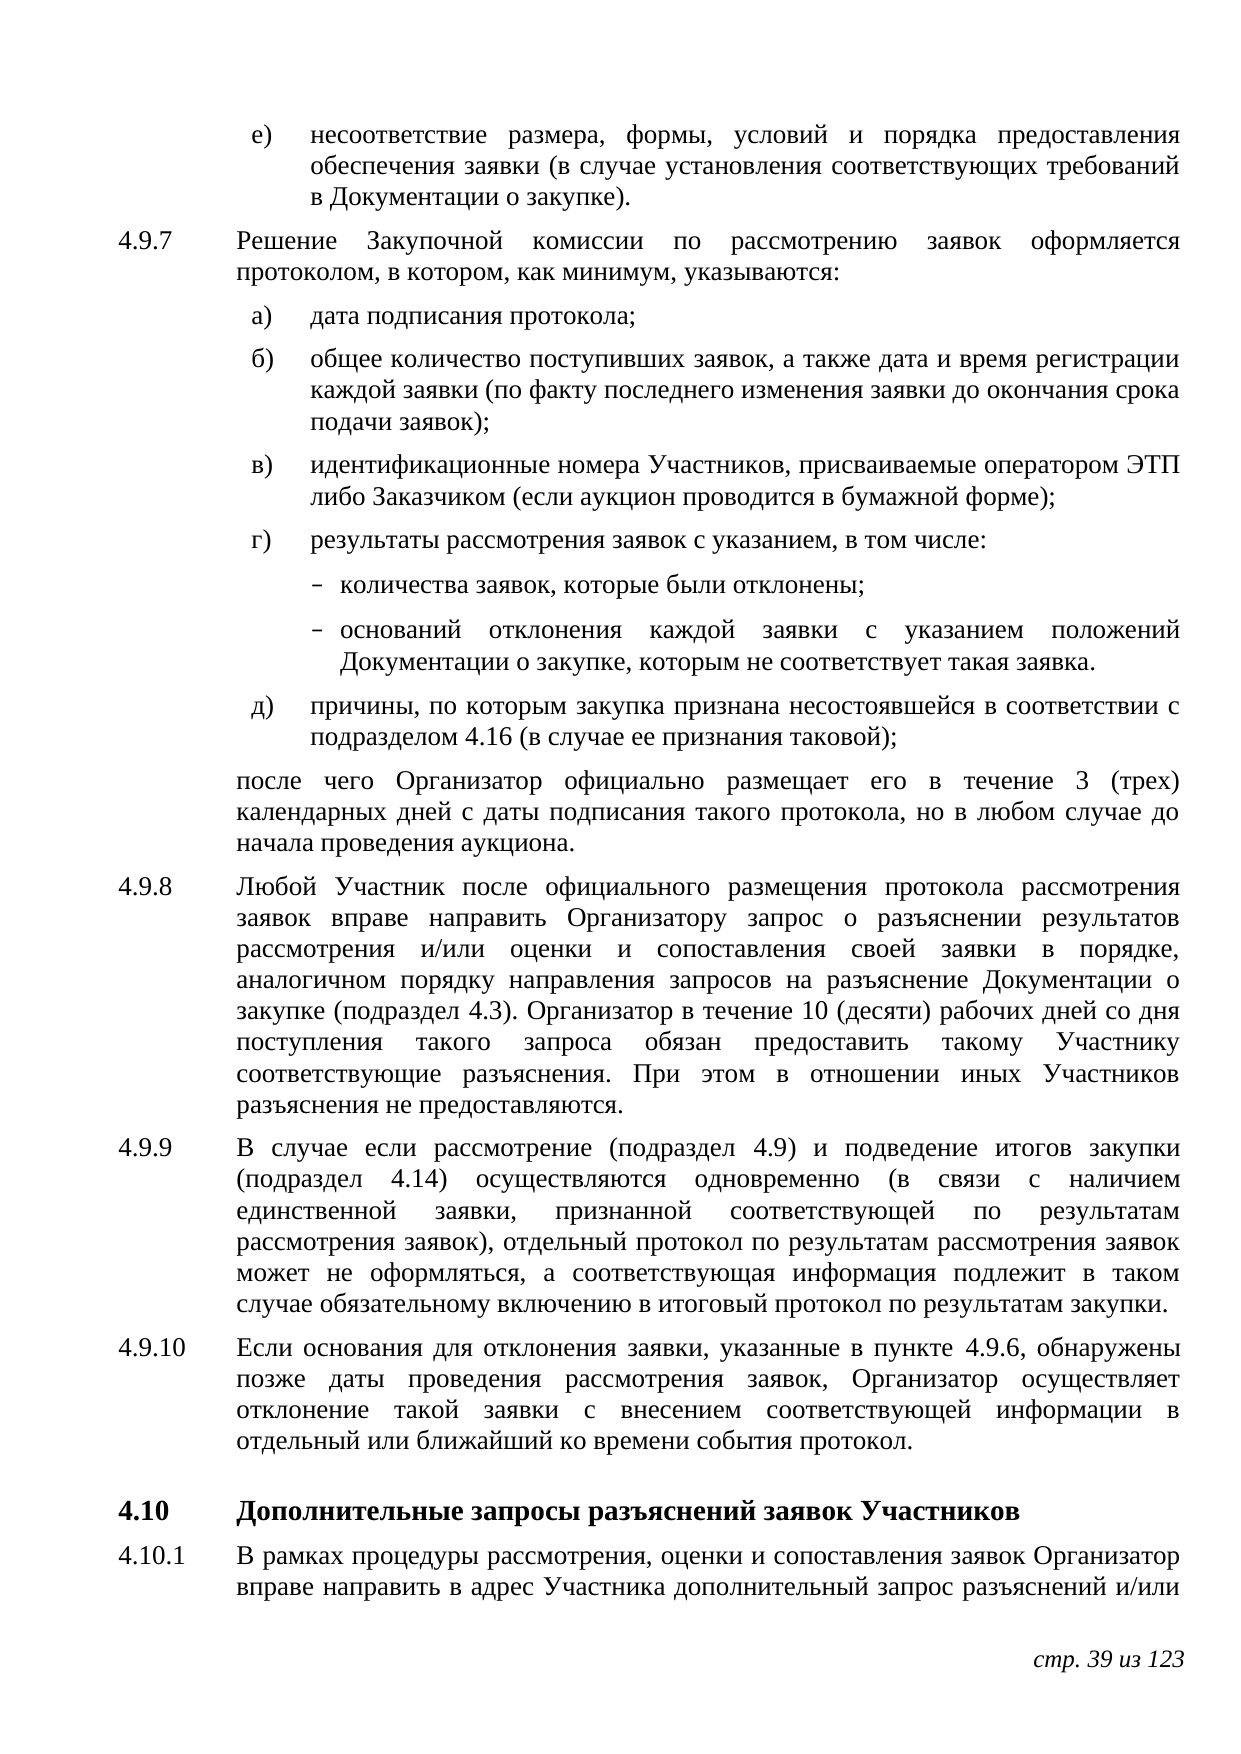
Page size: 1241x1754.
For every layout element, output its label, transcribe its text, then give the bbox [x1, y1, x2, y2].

text результаты рассмотрения заявок с указанием, в том числе: [251, 523, 1181, 554]
subtitle Дополнительные запросы разъяснений заявок Участников [118, 1493, 1181, 1526]
list оснований отклонения каждой заявки с указанием положений Документации о закупке, которым не соответствует такая заявка. [310, 612, 1181, 677]
text несоответствие размера, формы, условий и порядка предоставления обеспечения заявки (в случае установления соответствующих требований в Документации о закупке). [251, 118, 1181, 212]
text В случае если рассмотрение (подраздел 4.9) и подведение итогов закупки (подраздел 4.14) осуществляются одновременно (в связи с наличием единственной заявки, признанной соответствующей по результатам рассмотрения заявок), отдельный протокол по результатам рассмотрения заявок может не оформляться, а соответствующая информация подлежит в таком случае обязательному включению в итоговый протокол по результатам закупки. [118, 1131, 1181, 1318]
text Любой Участник после официального размещения протокола рассмотрения заявок вправе направить Организатору запрос о разъяснении результатов рассмотрения и/или оценки и сопоставления своей заявки в порядке, аналогичном порядку направления запросов на разъяснение Документации о закупке (подраздел 4.3). Организатор в течение 10 (десяти) рабочих дней со дня поступления такого запроса обязан предоставить такому Участнику соответствующие разъяснения. При этом в отношении иных Участников разъяснения не предоставляются. [118, 870, 1181, 1119]
list количества заявок, которые были отклонены; [310, 567, 1181, 600]
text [118, 1539, 1181, 1601]
text идентификационные номера Участников, присваиваемые оператором ЭТП либо Заказчиком (если аукцион проводится в бумажной форме); [251, 448, 1181, 511]
text дата подписания протокола; [251, 299, 1181, 330]
text Если основания для отклонения заявки, указанные в пункте 4.9.6, обнаружены позже даты проведения рассмотрения заявок, Организатор осуществляет отклонение такой заявки с внесением соответствующей информации в отдельный или ближайший ко времени события протокол. [118, 1331, 1181, 1455]
text причины, по которым закупка признана несостоявшейся в соответствии с подразделом 4.16 (в случае ее признания таковой); [251, 689, 1181, 751]
text Решение Закупочной комиссии по рассмотрению заявок оформляется протоколом, в котором, как минимум, указываются: [118, 224, 1181, 286]
list после чего Организатор официально размещает его в течение 3 (трех) календарных дней с даты подписания такого протокола, но в любом случае до начала проведения аукциона. [236, 764, 1181, 857]
text общее количество поступивших заявок, а также дата и время регистрации каждой заявки (по факту последнего изменения заявки до окончания срока подачи заявок); [251, 342, 1181, 436]
